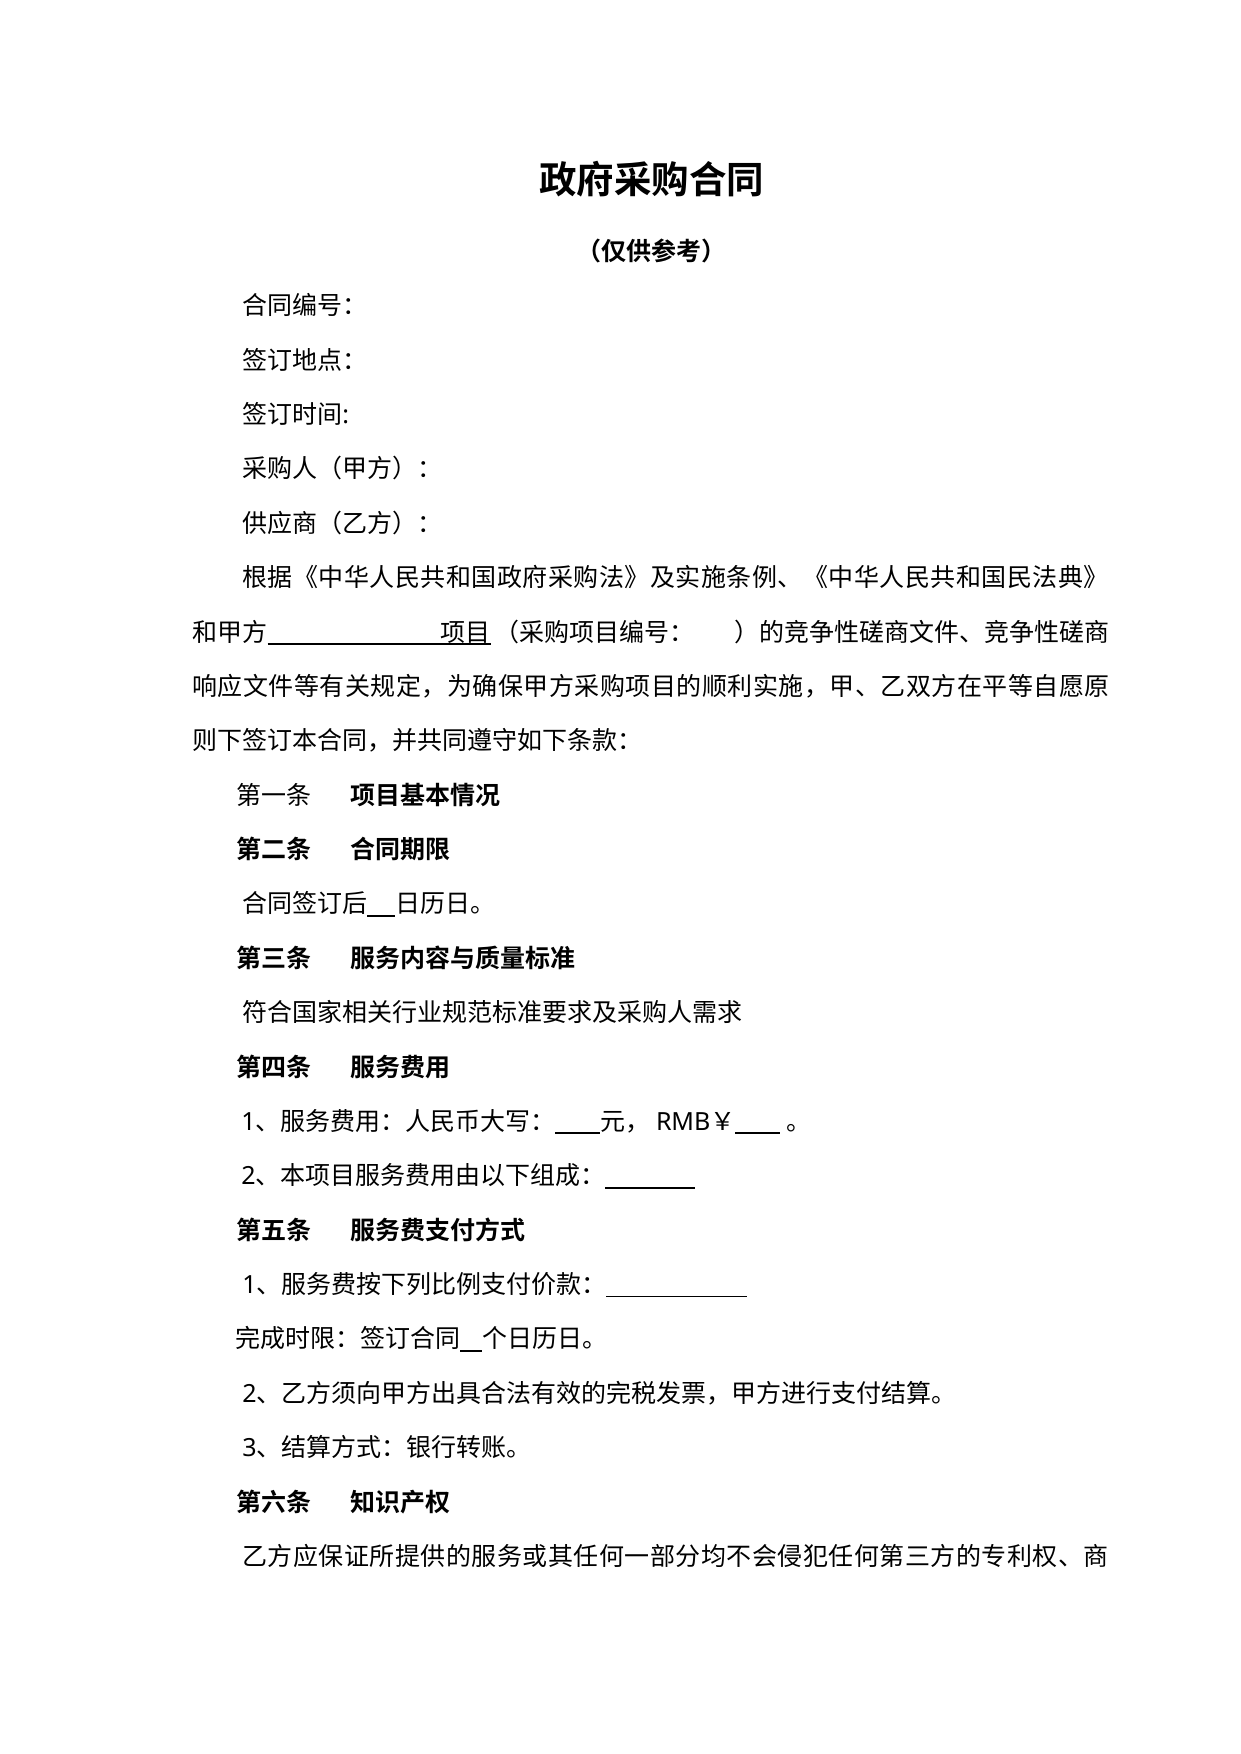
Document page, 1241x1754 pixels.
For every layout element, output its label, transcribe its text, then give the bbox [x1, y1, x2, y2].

text 合同编号： [192, 286, 1111, 322]
text （仅供参考） [192, 231, 1111, 268]
text 供应商（乙方）： [192, 503, 1111, 539]
text 签订地点： [192, 340, 1111, 376]
text 根据《中华人民共和国政府采购法》及实施条例、《中华人民共和国民法典》和甲方 项目（采购项目编号： ）的竞争性磋商文件、竞争性磋商响应文件等有关规定，为确保甲方采购项目的顺利实施，甲、乙双方在平等自愿原则下签订本合同，并共同遵守如下条款： [192, 558, 1111, 757]
text 符合国家相关行业规范标准要求及采购人需求 [192, 993, 1111, 1029]
list 服务费用 [236, 1047, 1111, 1083]
list 合同期限 [236, 829, 1111, 866]
text 1、服务费按下列比例支付价款： [192, 1264, 1111, 1301]
text 3、结算方式：银行转账。 [192, 1428, 1111, 1464]
list 知识产权 [236, 1482, 1111, 1518]
text 政府采购合同 [192, 150, 1111, 204]
list 项目基本情况 [236, 775, 1111, 811]
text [192, 1536, 1111, 1573]
text 完成时限：签订合同 个日历日。 [192, 1319, 1111, 1355]
list 服务内容与质量标准 [236, 938, 1111, 974]
text 1、服务费用：人民币大写： 元， RMB￥ 。 [192, 1101, 1111, 1138]
text 合同签订后 日历日。 [192, 884, 1111, 920]
list 服务费支付方式 [236, 1210, 1111, 1246]
text 签订时间: [192, 394, 1111, 431]
text 2、本项目服务费用由以下组成： [192, 1156, 1111, 1192]
text 采购人（甲方）： [192, 449, 1111, 485]
text 2、乙方须向甲方出具合法有效的完税发票，甲方进行支付结算。 [192, 1373, 1111, 1409]
